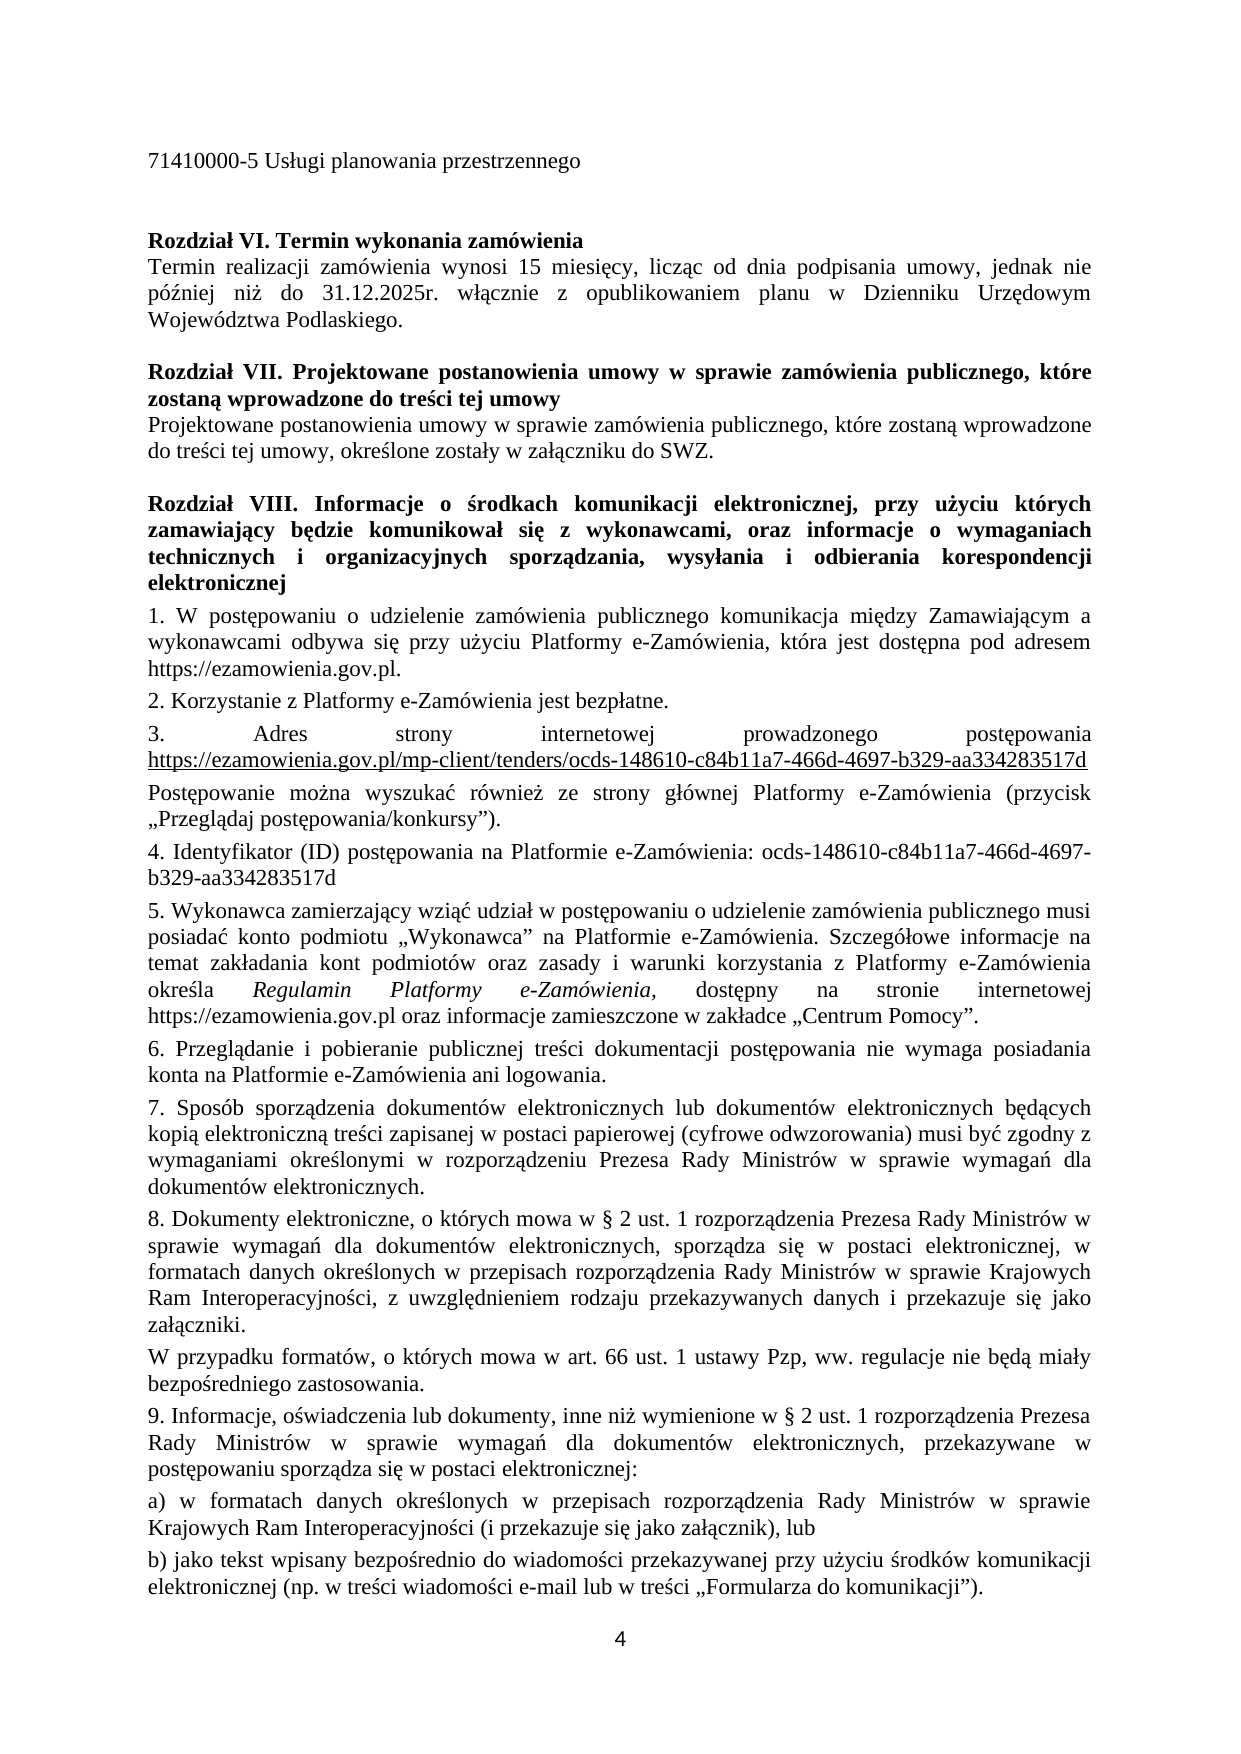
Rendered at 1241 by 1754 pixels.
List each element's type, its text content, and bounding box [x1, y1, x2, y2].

text a) w formatach danych określonych w przepisach rozporządzenia Rady Ministrów w sprawie Krajowych Ram Interoperacyjności (i przekazuje się jako załącznik), lub [148, 1488, 1093, 1540]
text 7. Sposób sporządzenia dokumentów elektronicznych lub dokumentów elektronicznych będących kopią elektroniczną treści zapisanej w postaci papierowej (cyfrowe odwzorowania) musi być zgodny z wymaganiami określonymi w rozporządzeniu Prezesa Rady Ministrów w sprawie wymagań dla dokumentów elektronicznych. [148, 1094, 1093, 1199]
text 9. Informacje, oświadczenia lub dokumenty, inne niż wymienione w § 2 ust. 1 rozporządzenia Prezesa Rady Ministrów w sprawie wymagań dla dokumentów elektronicznych, przekazywane w postępowaniu sporządza się w postaci elektronicznej: [148, 1402, 1093, 1481]
text Rozdział VII. Projektowane postanowienia umowy w sprawie zamówienia publicznego, które zostaną wprowadzone do treści tej umowy [148, 358, 1093, 411]
text Projektowane postanowienia umowy w sprawie zamówienia publicznego, które zostaną wprowadzone do treści tej umowy, określone zostały w załączniku do SWZ. [148, 411, 1093, 464]
text Rozdział VIII. Informacje o środkach komunikacji elektronicznej, przy użyciu których zamawiający będzie komunikował się z wykonawcami, oraz informacje o wymaganiach technicznych i organizacyjnych sporządzania, wysyłania i odbierania korespondencji elektronicznej [148, 490, 1093, 596]
text 1. W postępowaniu o udzielenie zamówienia publicznego komunikacja między Zamawiającym a wykonawcami odbywa się przy użyciu Platformy e-Zamówienia, która jest dostępna pod adresem https://ezamowienia.gov.pl. [148, 602, 1093, 681]
text W przypadku formatów, o których mowa w art. 66 ust. 1 ustawy Pzp, ww. regulacje nie będą miały bezpośredniego zastosowania. [148, 1343, 1093, 1396]
text b) jako tekst wpisany bezpośrednio do wiadomości przekazywanej przy użyciu środków komunikacji elektronicznej (np. w treści wiadomości e-mail lub w treści „Formularza do komunikacji”). [148, 1547, 1093, 1599]
text Termin realizacji zamówienia wynosi 15 miesięcy, licząc od dnia podpisania umowy, jednak nie później niż do 31.12.2025r. włącznie z opublikowaniem planu w Dzienniku Urzędowym Województwa Podlaskiego. [148, 253, 1093, 332]
text 8. Dokumenty elektroniczne, o których mowa w § 2 ust. 1 rozporządzenia Prezesa Rady Ministrów w sprawie wymagań dla dokumentów elektronicznych, sporządza się w postaci elektronicznej, w formatach danych określonych w przepisach rozporządzenia Rady Ministrów w sprawie Krajowych Ram Interoperacyjności, z uwzględnieniem rodzaju przekazywanych danych i przekazuje się jako załączniki. [148, 1205, 1093, 1337]
text Postępowanie można wyszukać również ze strony głównej Platformy e-Zamówienia (przycisk „Przeglądaj postępowania/konkursy”). [148, 779, 1093, 831]
text 3. Adres strony internetowej prowadzonego postępowania https://ezamowienia.gov.pl/mp-client/tenders/ocds-148610-c84b11a7-466d-4697-b329-aa334283517d [148, 720, 1093, 772]
text 6. Przeglądanie i pobieranie publicznej treści dokumentacji postępowania nie wymaga posiadania konta na Platformie e-Zamówienia ani logowania. [148, 1035, 1093, 1087]
text 5. Wykonawca zamierzający wziąć udział w postępowaniu o udzielenie zamówienia publicznego musi posiadać konto podmiotu „Wykonawca” na Platformie e-Zamówienia. Szczegółowe informacje na temat zakładania kont podmiotów oraz zasady i warunki korzystania z Platformy e-Zamówienia określa Regulamin Platformy e-Zamówienia, dostępny na stronie internetowej https://ezamowienia.gov.pl oraz informacje zamieszczone w zakładce „Centrum Pomocy”. [148, 897, 1093, 1028]
text 71410000-5 Usługi planowania przestrzennego [148, 148, 1093, 174]
text 4. Identyfikator (ID) postępowania na Platformie e-Zamówienia: ocds-148610-c84b11a7-466d-4697-b329-aa334283517d [148, 838, 1093, 890]
text Rozdział VI. Termin wykonania zamówienia [148, 227, 1093, 253]
text 2. Korzystanie z Platformy e-Zamówienia jest bezpłatne. [148, 687, 1093, 713]
